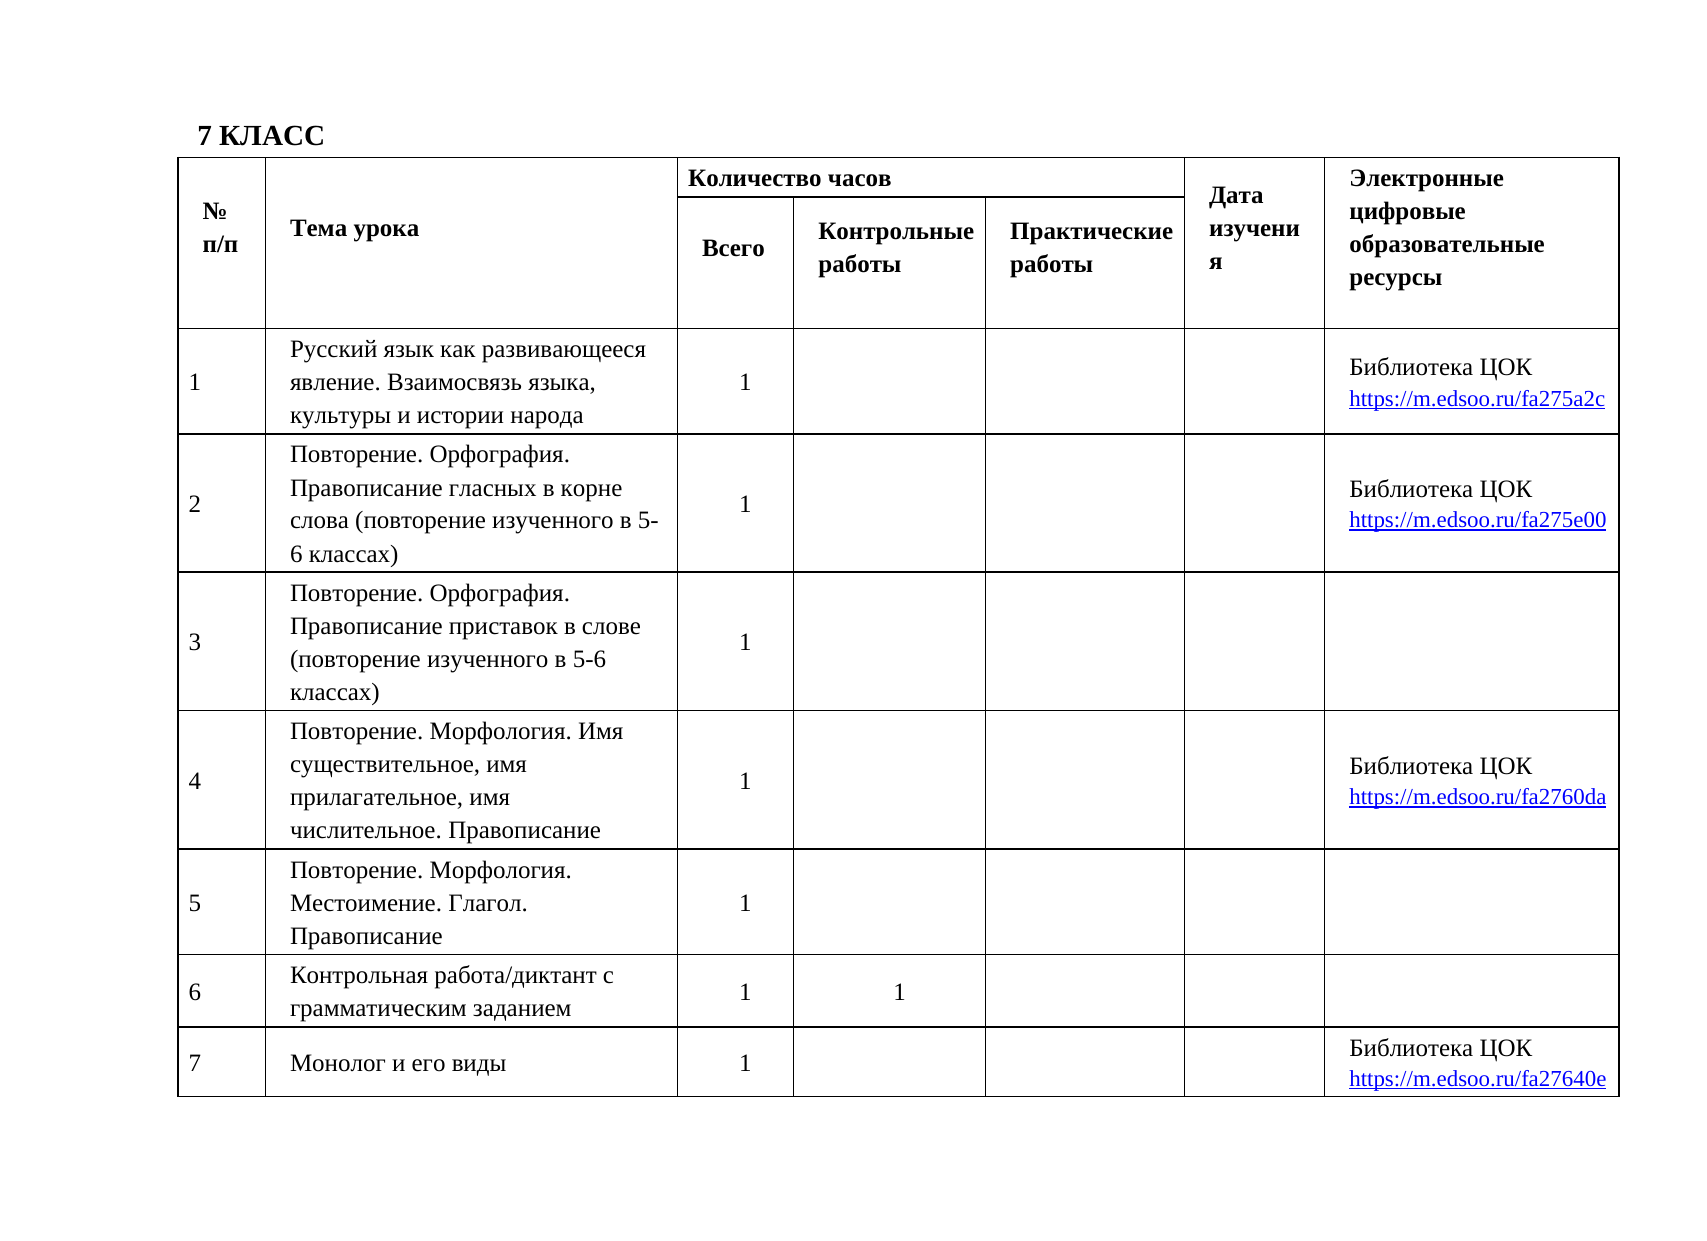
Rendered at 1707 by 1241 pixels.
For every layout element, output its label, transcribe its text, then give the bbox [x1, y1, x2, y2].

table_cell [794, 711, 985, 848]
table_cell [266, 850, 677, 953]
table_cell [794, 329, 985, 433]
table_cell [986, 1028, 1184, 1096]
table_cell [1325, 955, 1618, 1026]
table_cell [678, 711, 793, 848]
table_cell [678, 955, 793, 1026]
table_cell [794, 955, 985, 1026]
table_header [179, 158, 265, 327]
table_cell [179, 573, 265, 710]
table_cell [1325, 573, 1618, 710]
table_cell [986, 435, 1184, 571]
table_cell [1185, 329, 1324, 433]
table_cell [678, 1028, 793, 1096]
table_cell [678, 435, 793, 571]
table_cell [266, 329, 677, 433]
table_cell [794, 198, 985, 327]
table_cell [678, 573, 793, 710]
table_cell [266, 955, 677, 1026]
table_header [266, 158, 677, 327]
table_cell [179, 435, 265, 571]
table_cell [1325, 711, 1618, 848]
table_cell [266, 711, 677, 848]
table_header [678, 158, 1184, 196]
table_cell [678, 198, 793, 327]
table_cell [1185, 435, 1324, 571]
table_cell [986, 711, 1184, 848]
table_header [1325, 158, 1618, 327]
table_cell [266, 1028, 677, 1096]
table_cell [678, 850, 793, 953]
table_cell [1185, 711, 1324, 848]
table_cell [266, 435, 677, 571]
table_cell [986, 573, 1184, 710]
text 7 КЛАСС [190, 118, 1618, 152]
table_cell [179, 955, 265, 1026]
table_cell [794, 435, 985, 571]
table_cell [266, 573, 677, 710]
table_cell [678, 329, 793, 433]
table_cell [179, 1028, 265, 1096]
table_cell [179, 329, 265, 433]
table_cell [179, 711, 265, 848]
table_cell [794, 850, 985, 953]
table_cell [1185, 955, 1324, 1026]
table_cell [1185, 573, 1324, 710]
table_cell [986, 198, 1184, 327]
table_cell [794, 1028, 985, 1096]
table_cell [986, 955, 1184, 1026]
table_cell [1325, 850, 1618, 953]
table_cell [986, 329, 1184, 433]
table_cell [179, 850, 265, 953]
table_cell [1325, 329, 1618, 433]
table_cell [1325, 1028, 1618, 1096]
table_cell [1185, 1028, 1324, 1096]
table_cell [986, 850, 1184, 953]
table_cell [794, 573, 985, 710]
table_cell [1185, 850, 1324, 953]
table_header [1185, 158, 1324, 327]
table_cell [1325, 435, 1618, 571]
